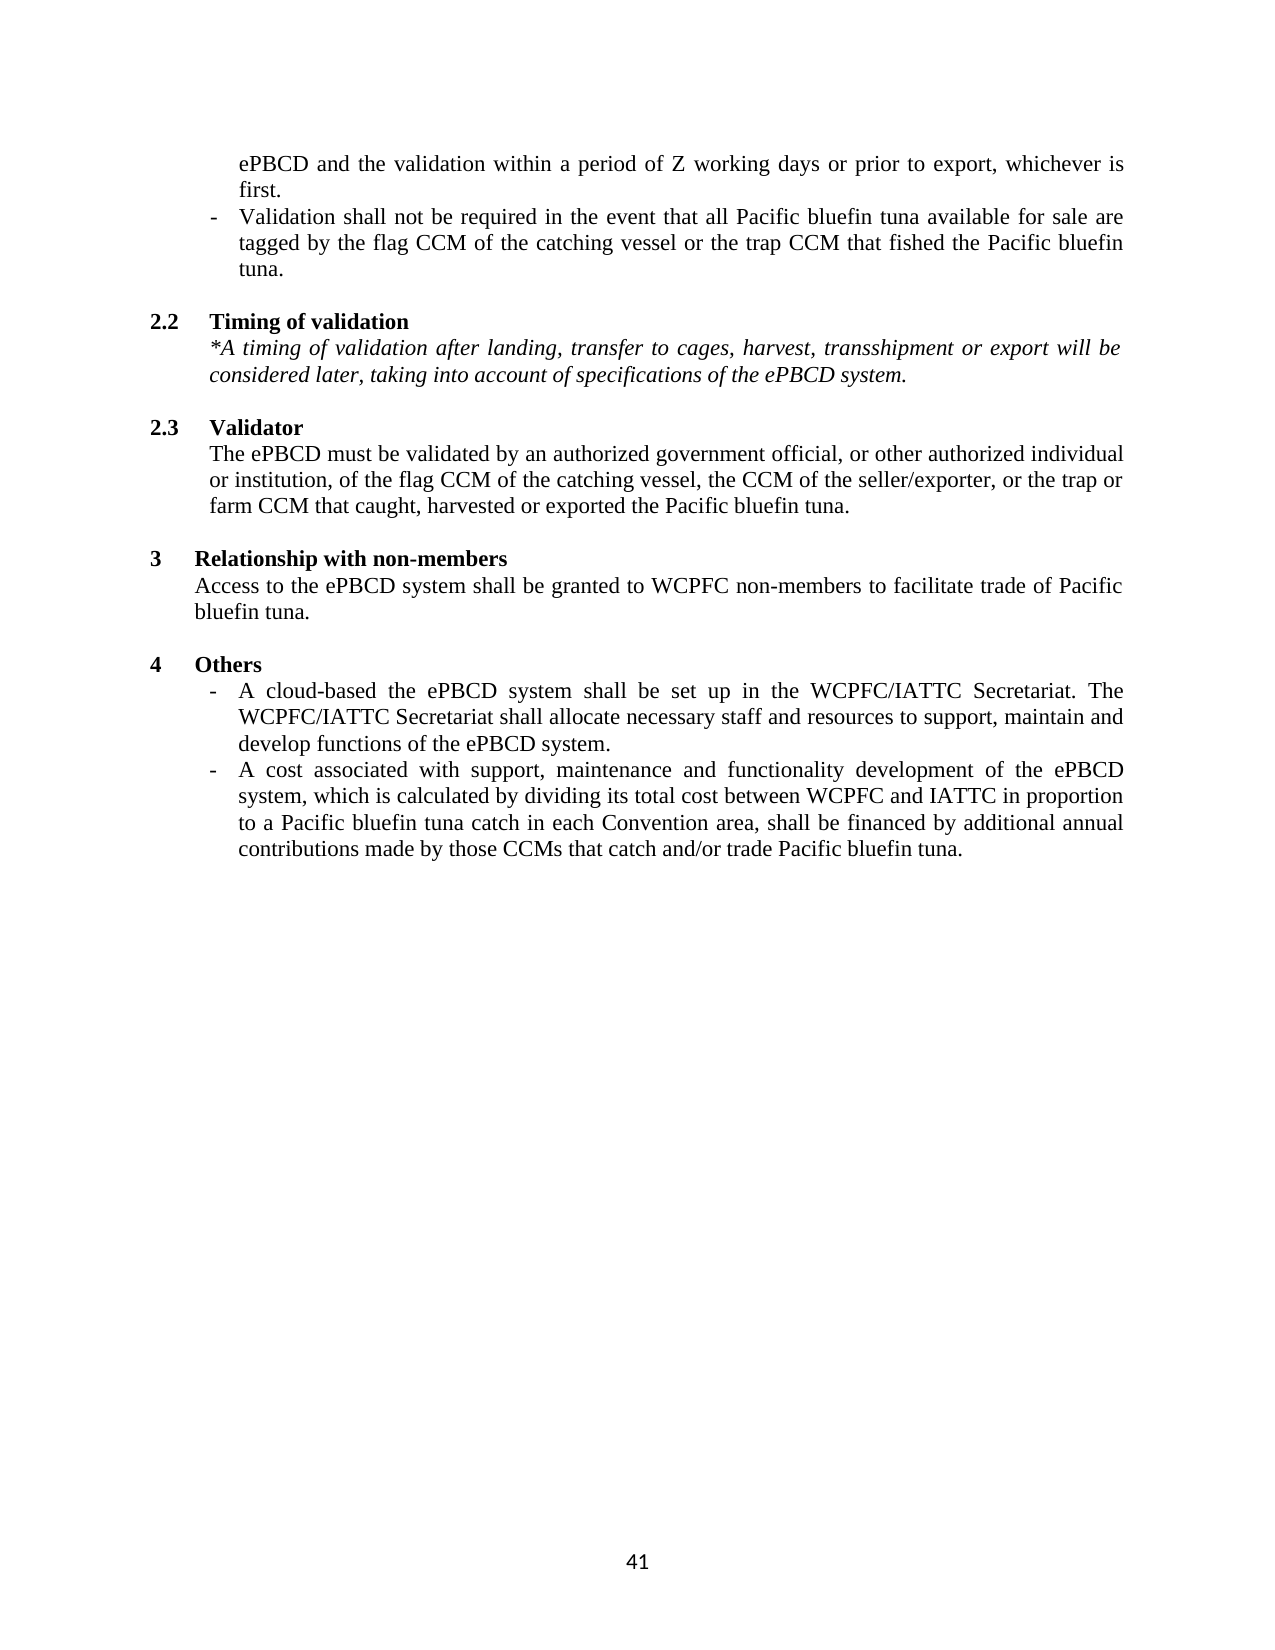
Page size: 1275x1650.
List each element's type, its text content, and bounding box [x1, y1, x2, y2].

list A cloud-based the ePBCD system shall be set up in the WCPFC/IATTC Secretariat. The WCPFC/IATTC Secretariat shall allocate necessary staff and resources to support, maintain and develop functions of the ePBCD system. [209, 677, 1125, 756]
list Timing of validation [150, 308, 1125, 334]
list Relationship with non-members [150, 545, 1125, 572]
text *A timing of validation after landing, transfer to cages, harvest, transshipment or export will be considered later, taking into account of specifications of the ePBCD system. [209, 334, 1125, 387]
list A cost associated with support, maintenance and functionality development of the ePBCD system, which is calculated by dividing its total cost between WCPFC and IATTC in proportion to a Pacific bluefin tuna catch in each Convention area, shall be financed by additional annual contributions made by those CCMs that catch and/or trade Pacific bluefin tuna. [209, 756, 1125, 862]
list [210, 150, 1125, 203]
list Others [150, 651, 1125, 677]
text The ePBCD must be validated by an authorized government official, or other authorized individual or institution, of the flag CCM of the catching vessel, the CCM of the seller/exporter, or the trap or farm CCM that caught, harvested or exported the Pacific bluefin tuna. [209, 440, 1125, 519]
text Access to the ePBCD system shall be granted to WCPFC non-members to facilitate trade of Pacific bluefin tuna. [194, 572, 1125, 624]
list Validation shall not be required in the event that all Pacific bluefin tuna available for sale are tagged by the flag CCM of the catching vessel or the trap CCM that fished the Pacific bluefin tuna. [210, 203, 1125, 282]
list Validator [150, 413, 1125, 440]
